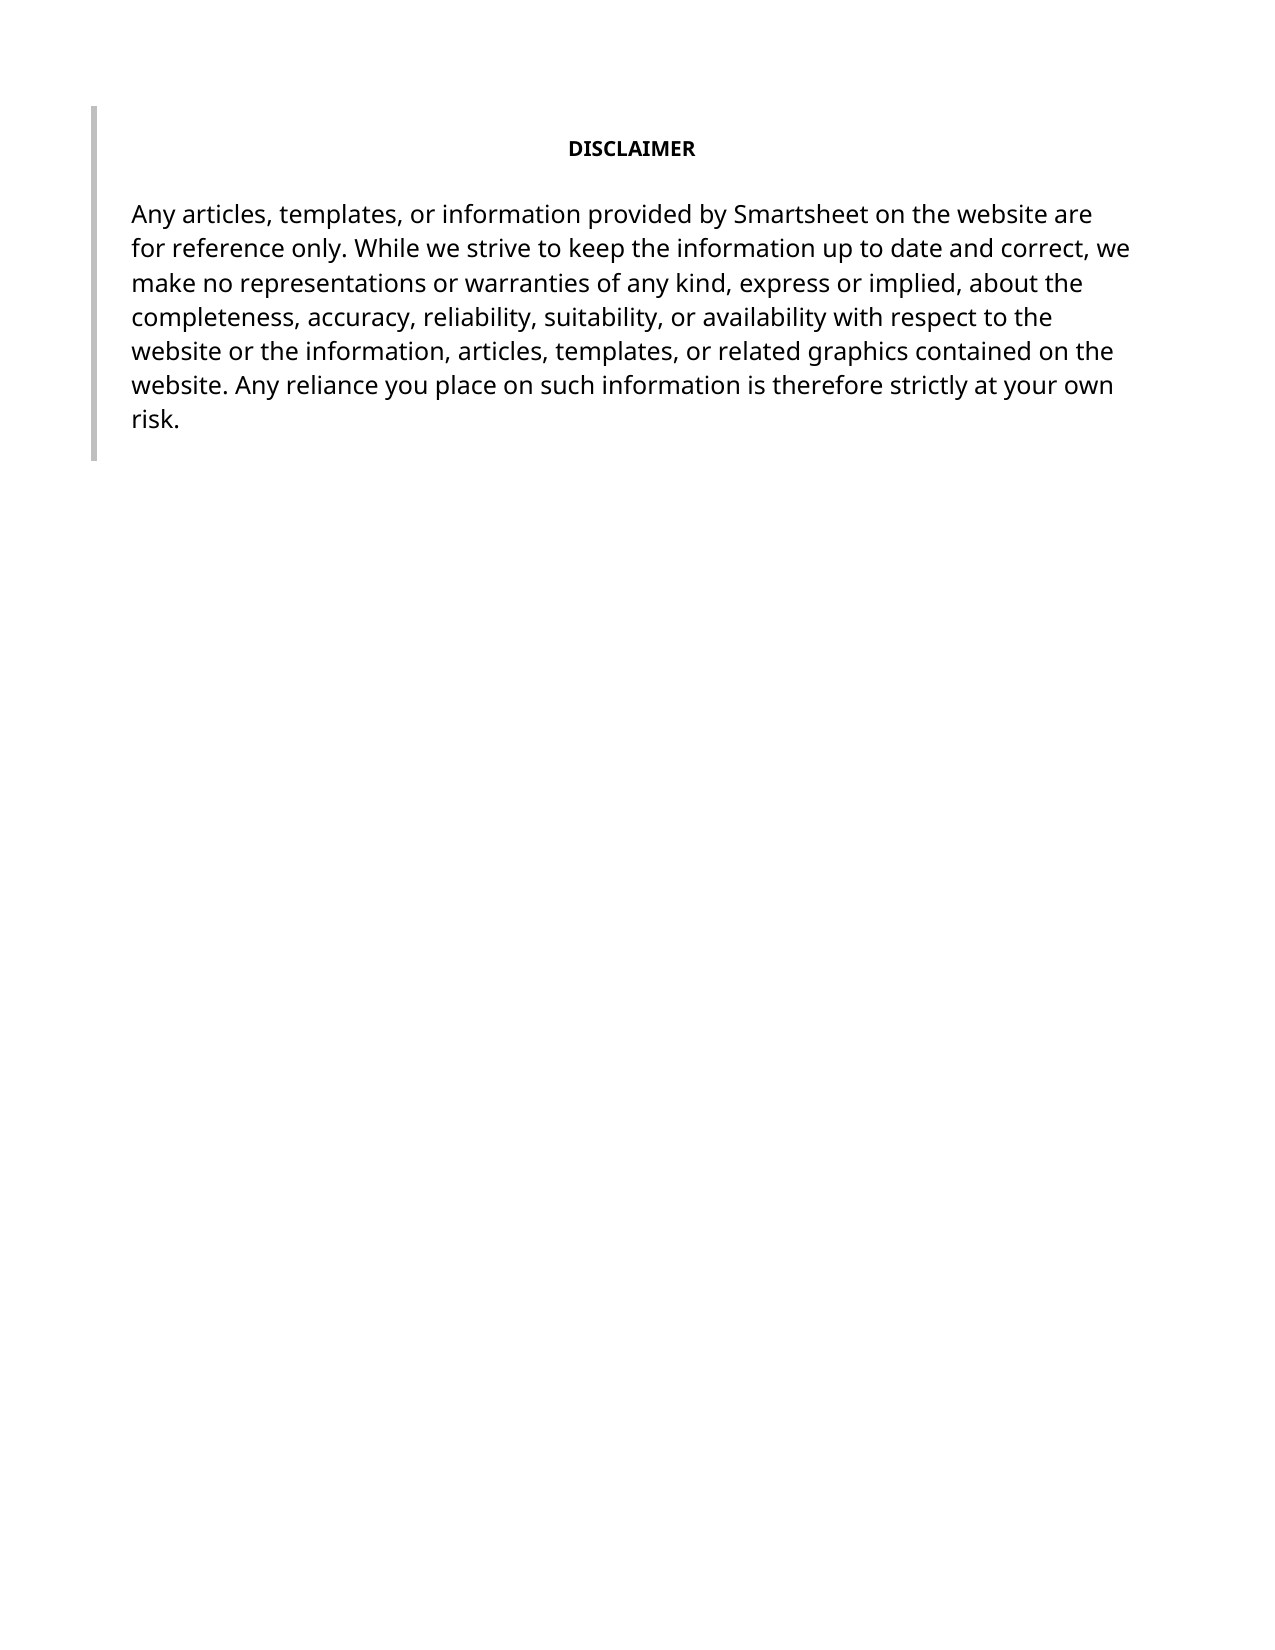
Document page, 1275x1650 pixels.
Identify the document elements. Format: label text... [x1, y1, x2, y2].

table_header DISCLAIMER Any articles, templates, or information provided by Smartsheet on the website are for reference only. While we strive to keep the information up to date and correct, we make no representations or warranties of any kind, express or implied, about the completeness, accuracy, reliability, suitability, or availability with respect to the website or the information, articles, templates, or related graphics contained on the website. Any reliance you place on such information is therefore strictly at your own risk. [97, 106, 1144, 461]
